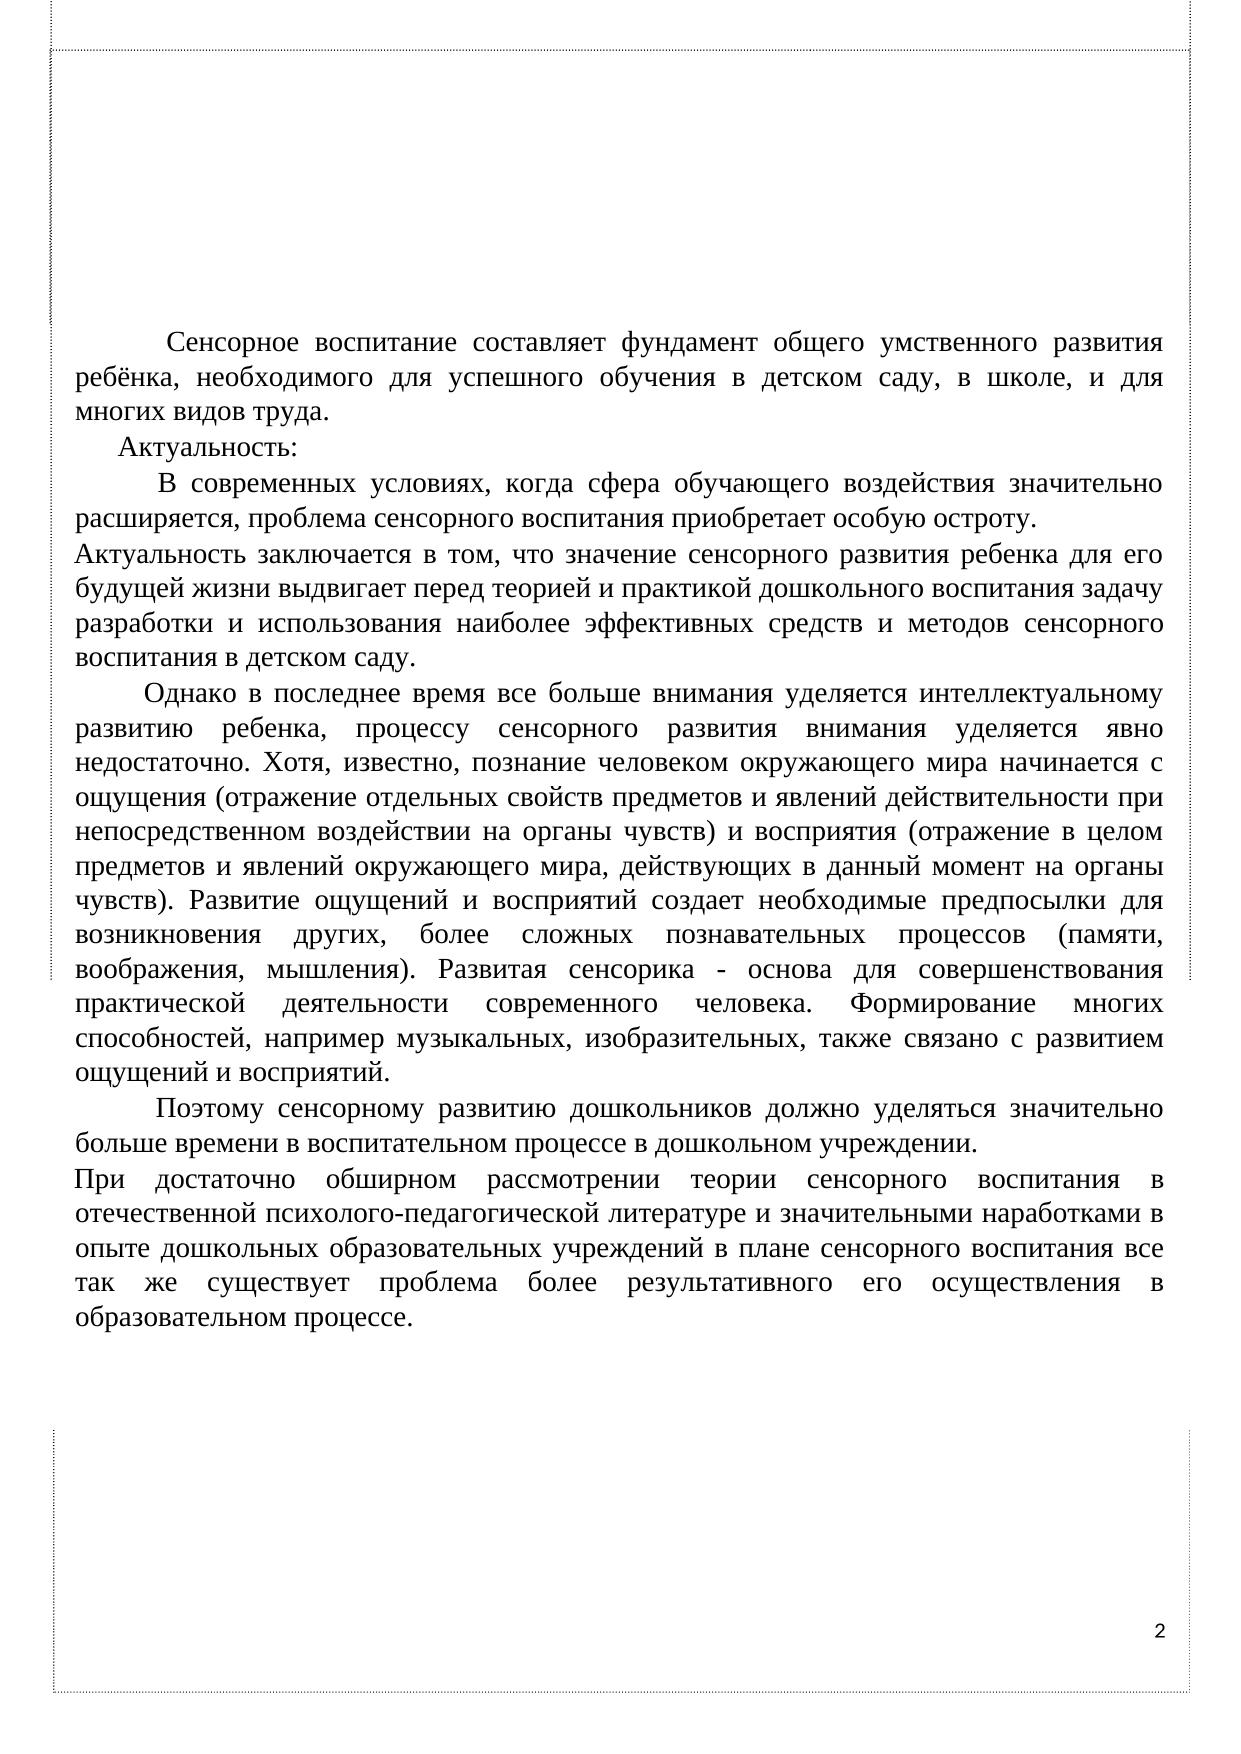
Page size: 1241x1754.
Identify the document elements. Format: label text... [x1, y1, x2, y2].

text Актуальность: [74, 429, 1165, 463]
picture [48, 0, 1191, 980]
text Сенсорное воспитание составляет фундамент общего умственного развития ребёнка, необходимого для успешного обучения в детском саду, в школе, и для многих видов труда. [74, 56, 1165, 427]
text Поэтому сенсорному развитию дошкольников должно уделяться значительно больше времени в воспитательном процессе в дошкольном учреждении. [74, 1091, 1165, 1159]
picture [52, 1429, 1190, 1693]
text Однако в последнее время все больше внимания уделяется интеллектуальному развитию ребенка, процессу сенсорного развития внимания уделяется явно недостаточно. Хотя, известно, познание человеком окружающего мира начинается с ощущения (отражение отдельных свойств предметов и явлений действительности при непосредственном воздействии на органы чувств) и восприятия (отражение в целом предметов и явлений окружающего мира, действующих в данный момент на органы чувств). Развитие ощущений и восприятий создает необходимые предпосылки для возникновения других, более сложных познавательных процессов (памяти, воображения, мышления). Развитая сенсорика - основа для совершенствования практической деятельности современного человека. Формирование многих способностей, например музыкальных, изобразительных, также связано с развитием ощущений и восприятий. [74, 675, 1165, 1088]
text Актуальность заключается в том, что значение сенсорного развития ребенка для его будущей жизни выдвигает перед теорией и практикой дошкольного воспитания задачу разработки и использования наиболее эффективных средств и методов сенсорного воспитания в детском саду. [74, 536, 1165, 673]
text При достаточно обширном рассмотрении теории сенсорного воспитания в отечественной психолого-педагогической литературе и значительными наработками в опыте дошкольных образовательных учреждений в плане сенсорного воспитания все так же существует проблема более результативного его осуществления в образовательном процессе. [74, 1161, 1165, 1333]
text В современных условиях, когда сфера обучающего воздействия значительно расширяется, проблема сенсорного воспитания приобретает особую остроту. [74, 465, 1165, 533]
